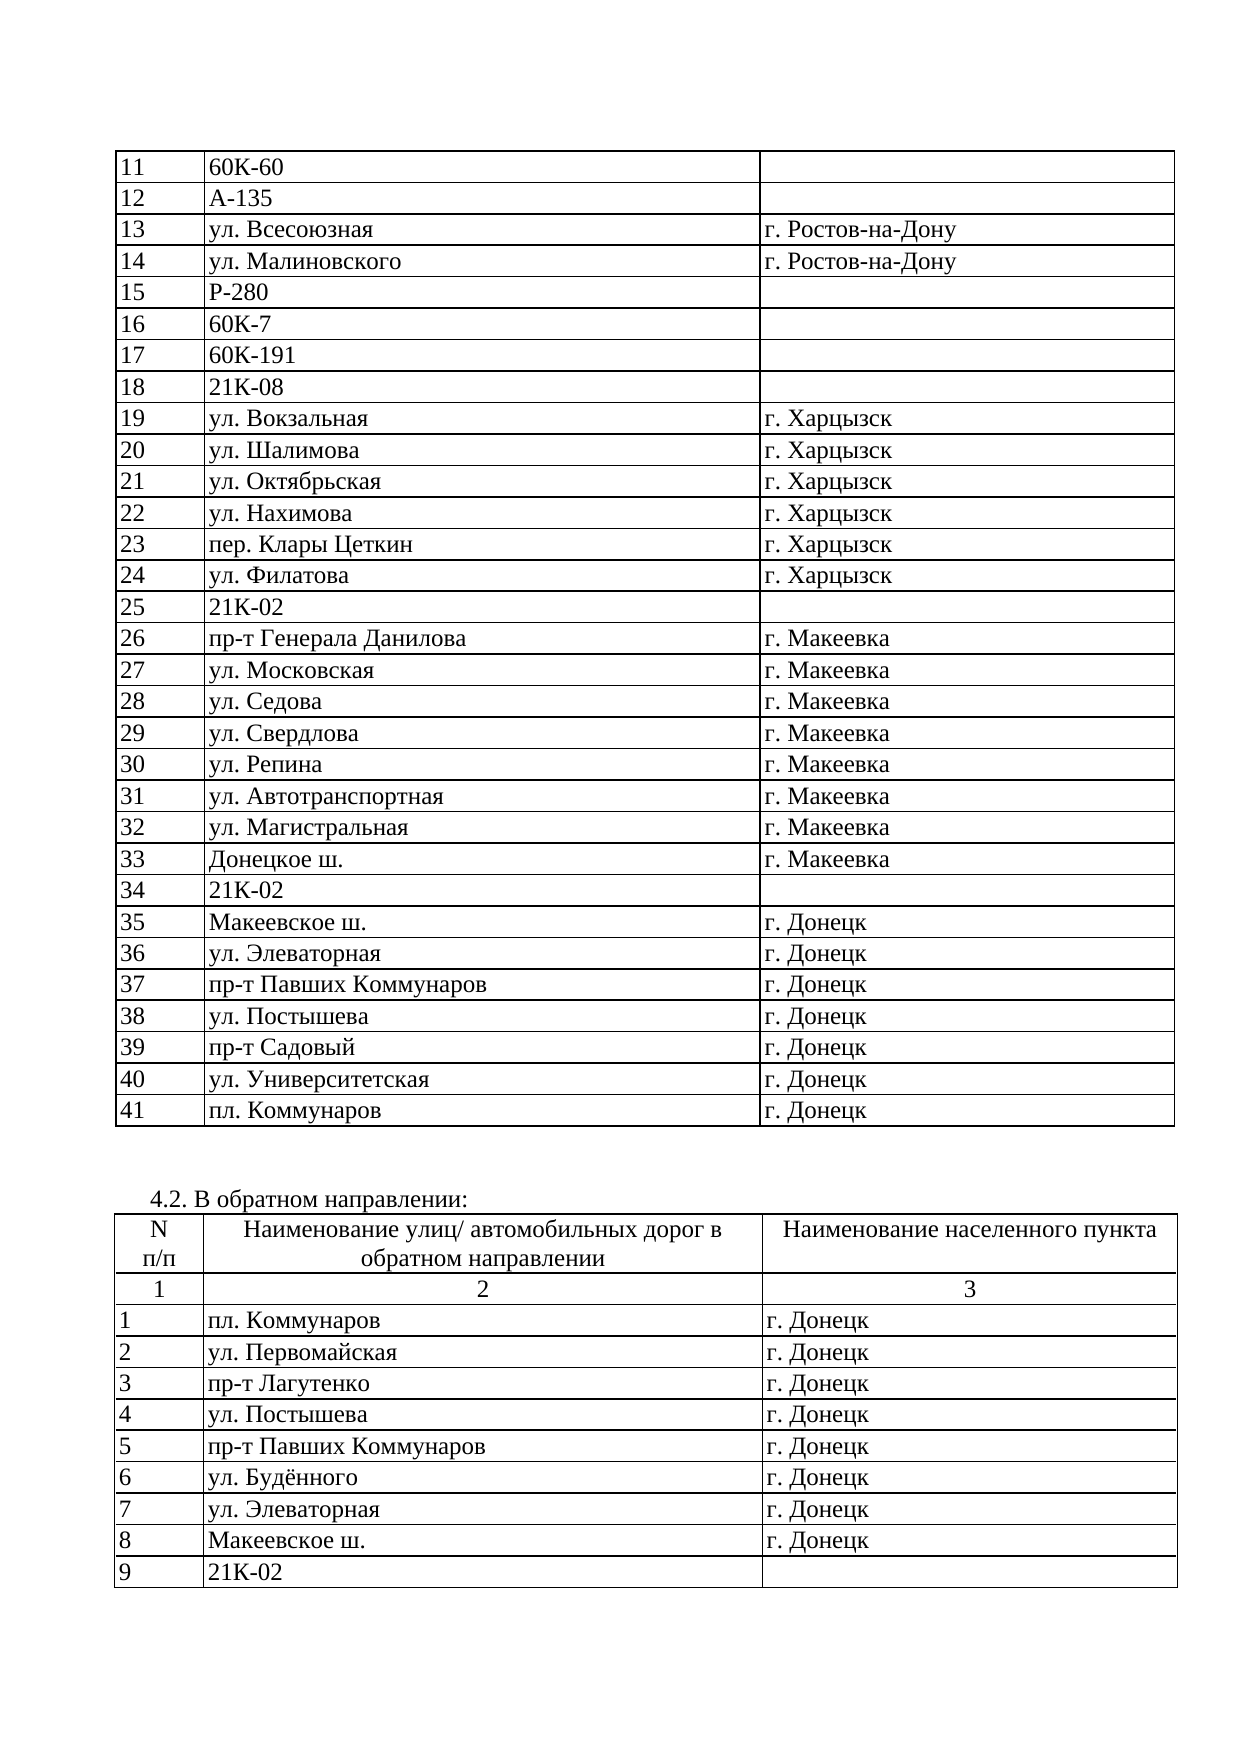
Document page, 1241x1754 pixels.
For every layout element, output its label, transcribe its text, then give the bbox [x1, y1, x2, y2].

table_cell 29 [117, 718, 204, 748]
table_cell 25 [117, 592, 204, 622]
table_cell 3 [763, 1272, 1177, 1303]
table_cell ул. Автотранспортная [205, 781, 759, 811]
table_cell 20 [117, 435, 204, 464]
table_cell [761, 875, 1174, 905]
table_cell Р-280 [205, 277, 759, 307]
table_cell 6 [115, 1462, 203, 1492]
table_cell пл. Коммунаров [204, 1305, 762, 1335]
table_cell г. Макеевка [761, 686, 1174, 716]
table_cell 33 [117, 844, 204, 873]
table_cell ул. Будённого [204, 1462, 762, 1492]
table_cell 32 [117, 812, 204, 842]
table_cell 16 [117, 309, 204, 339]
table_cell 17 [117, 340, 204, 370]
table_cell г. Ростов-на-Дону [761, 246, 1174, 276]
table_cell 3 [115, 1368, 203, 1398]
table_cell 21 [117, 466, 204, 496]
table_cell 2 [115, 1336, 203, 1366]
table_cell Макеевское ш. [205, 907, 759, 936]
table_cell ул. Московская [205, 655, 759, 685]
table_cell 39 [117, 1032, 204, 1062]
table_cell г. Донецк [761, 938, 1174, 968]
table_cell 4 [115, 1399, 203, 1429]
table_cell ул. Малиновского [205, 246, 759, 276]
table_cell 18 [117, 372, 204, 402]
table_cell [761, 372, 1174, 402]
table_cell 36 [117, 938, 204, 968]
table_cell ул. Первомайская [204, 1337, 762, 1366]
table_cell 13 [117, 215, 204, 244]
table_cell ул. Октябрьская [205, 466, 759, 496]
table_cell г. Донецк [763, 1335, 1177, 1366]
table_cell 38 [117, 1001, 204, 1031]
table_cell ул. Всесоюзная [205, 215, 759, 244]
table_cell г. Донецк [763, 1461, 1177, 1492]
table_cell 1 [115, 1273, 203, 1303]
table_cell г. Макеевка [761, 749, 1174, 779]
table_cell ул. Репина [205, 749, 759, 779]
table_cell [761, 183, 1174, 213]
table_cell 5 [115, 1430, 203, 1461]
table_cell г. Донецк [763, 1398, 1177, 1429]
table_cell 21К-02 [205, 875, 759, 905]
table_cell пл. Коммунаров [205, 1095, 759, 1125]
table_cell 9 [115, 1556, 203, 1587]
table_cell 11 [117, 152, 204, 181]
table_header Наименование улиц/ автомобильных дорог в обратном направлении [204, 1215, 762, 1272]
table_cell г. Харцызск [761, 529, 1174, 559]
table_cell 34 [117, 875, 204, 905]
table_cell 21К-08 [205, 372, 759, 402]
table_cell [761, 277, 1174, 307]
table_cell пр-т Павших Коммунаров [204, 1431, 762, 1461]
table_cell [761, 152, 1174, 181]
table_cell 40 [117, 1064, 204, 1094]
table_cell 60К-60 [205, 152, 759, 181]
table_cell [761, 340, 1174, 370]
table_cell ул. Постышева [204, 1400, 762, 1429]
table_cell г. Донецк [761, 1001, 1174, 1031]
table_cell 28 [117, 686, 204, 716]
table_cell г. Донецк [763, 1429, 1177, 1461]
table_cell 8 [115, 1525, 203, 1555]
table_cell 27 [117, 655, 204, 685]
table_cell ул. Университетская [205, 1064, 759, 1094]
table_header Наименование населенного пункта [763, 1215, 1177, 1272]
table_cell 41 [117, 1095, 204, 1125]
table_cell [761, 592, 1174, 622]
table_cell А-135 [205, 183, 759, 213]
table_cell 7 [115, 1493, 203, 1524]
table_cell г. Харцызск [761, 498, 1174, 527]
table_cell [763, 1555, 1177, 1587]
table_cell ул. Филатова [205, 561, 759, 590]
table_cell [761, 309, 1174, 339]
table_cell г. Макеевка [761, 844, 1174, 873]
table_cell 21К-02 [205, 592, 759, 622]
table_cell пр-т Павших Коммунаров [205, 970, 759, 999]
table_cell г. Макеевка [761, 655, 1174, 685]
table_cell г. Макеевка [761, 781, 1174, 811]
table_cell г. Донецк [761, 970, 1174, 999]
table_cell 19 [117, 403, 204, 433]
table_cell ул. Вокзальная [205, 403, 759, 433]
table_cell пер. Клары Цеткин [205, 529, 759, 559]
table_cell г. Донецк [761, 1064, 1174, 1094]
table_cell г. Харцызск [761, 466, 1174, 496]
table_cell г. Макеевка [761, 718, 1174, 748]
table_cell 15 [117, 277, 204, 307]
table_cell Донецкое ш. [205, 844, 759, 873]
table_cell г. Ростов-на-Дону [761, 215, 1174, 244]
table_cell пр-т Лагутенко [204, 1368, 762, 1398]
table_cell ул. Нахимова [205, 498, 759, 527]
table_cell ул. Постышева [205, 1001, 759, 1031]
table_cell ул. Шалимова [205, 435, 759, 464]
table_cell г. Харцызск [761, 403, 1174, 433]
table_cell 14 [117, 246, 204, 276]
table_cell 26 [117, 623, 204, 653]
table_cell 37 [117, 970, 204, 999]
table_cell ул. Свердлова [205, 718, 759, 748]
table_cell 60К-7 [205, 309, 759, 339]
table_cell ул. Элеваторная [205, 938, 759, 968]
table_cell 35 [117, 907, 204, 936]
table_cell г. Донецк [763, 1304, 1177, 1335]
table_cell г. Макеевка [761, 812, 1174, 842]
table_cell 60К-191 [205, 340, 759, 370]
table_header N п/п [115, 1215, 203, 1272]
table_cell 1 [115, 1305, 203, 1335]
table_cell ул. Магистральная [205, 812, 759, 842]
table_cell г. Донецк [763, 1492, 1177, 1524]
table_cell ул. Седова [205, 686, 759, 716]
table_cell 24 [117, 561, 204, 590]
table_cell 30 [117, 749, 204, 779]
table_cell пр-т Генерала Данилова [205, 623, 759, 653]
table_cell г. Макеевка [761, 623, 1174, 653]
table_cell г. Харцызск [761, 561, 1174, 590]
text 4.2. В обратном направлении: [150, 1184, 1090, 1213]
table_cell г. Харцызск [761, 435, 1174, 464]
table_cell ул. Элеваторная [204, 1494, 762, 1524]
table_cell г. Донецк [763, 1366, 1177, 1398]
table_cell г. Донецк [761, 907, 1174, 936]
table_cell 23 [117, 529, 204, 559]
table_cell г. Донецк [761, 1095, 1174, 1125]
table_cell 22 [117, 498, 204, 527]
table_cell 21К-02 [204, 1557, 762, 1587]
table_cell г. Донецк [763, 1524, 1177, 1555]
table_cell Макеевское ш. [204, 1525, 762, 1555]
table_cell 31 [117, 781, 204, 811]
table_cell 12 [117, 183, 204, 213]
table_cell 2 [204, 1274, 762, 1303]
table_cell пр-т Садовый [205, 1032, 759, 1062]
table_cell г. Донецк [761, 1032, 1174, 1062]
